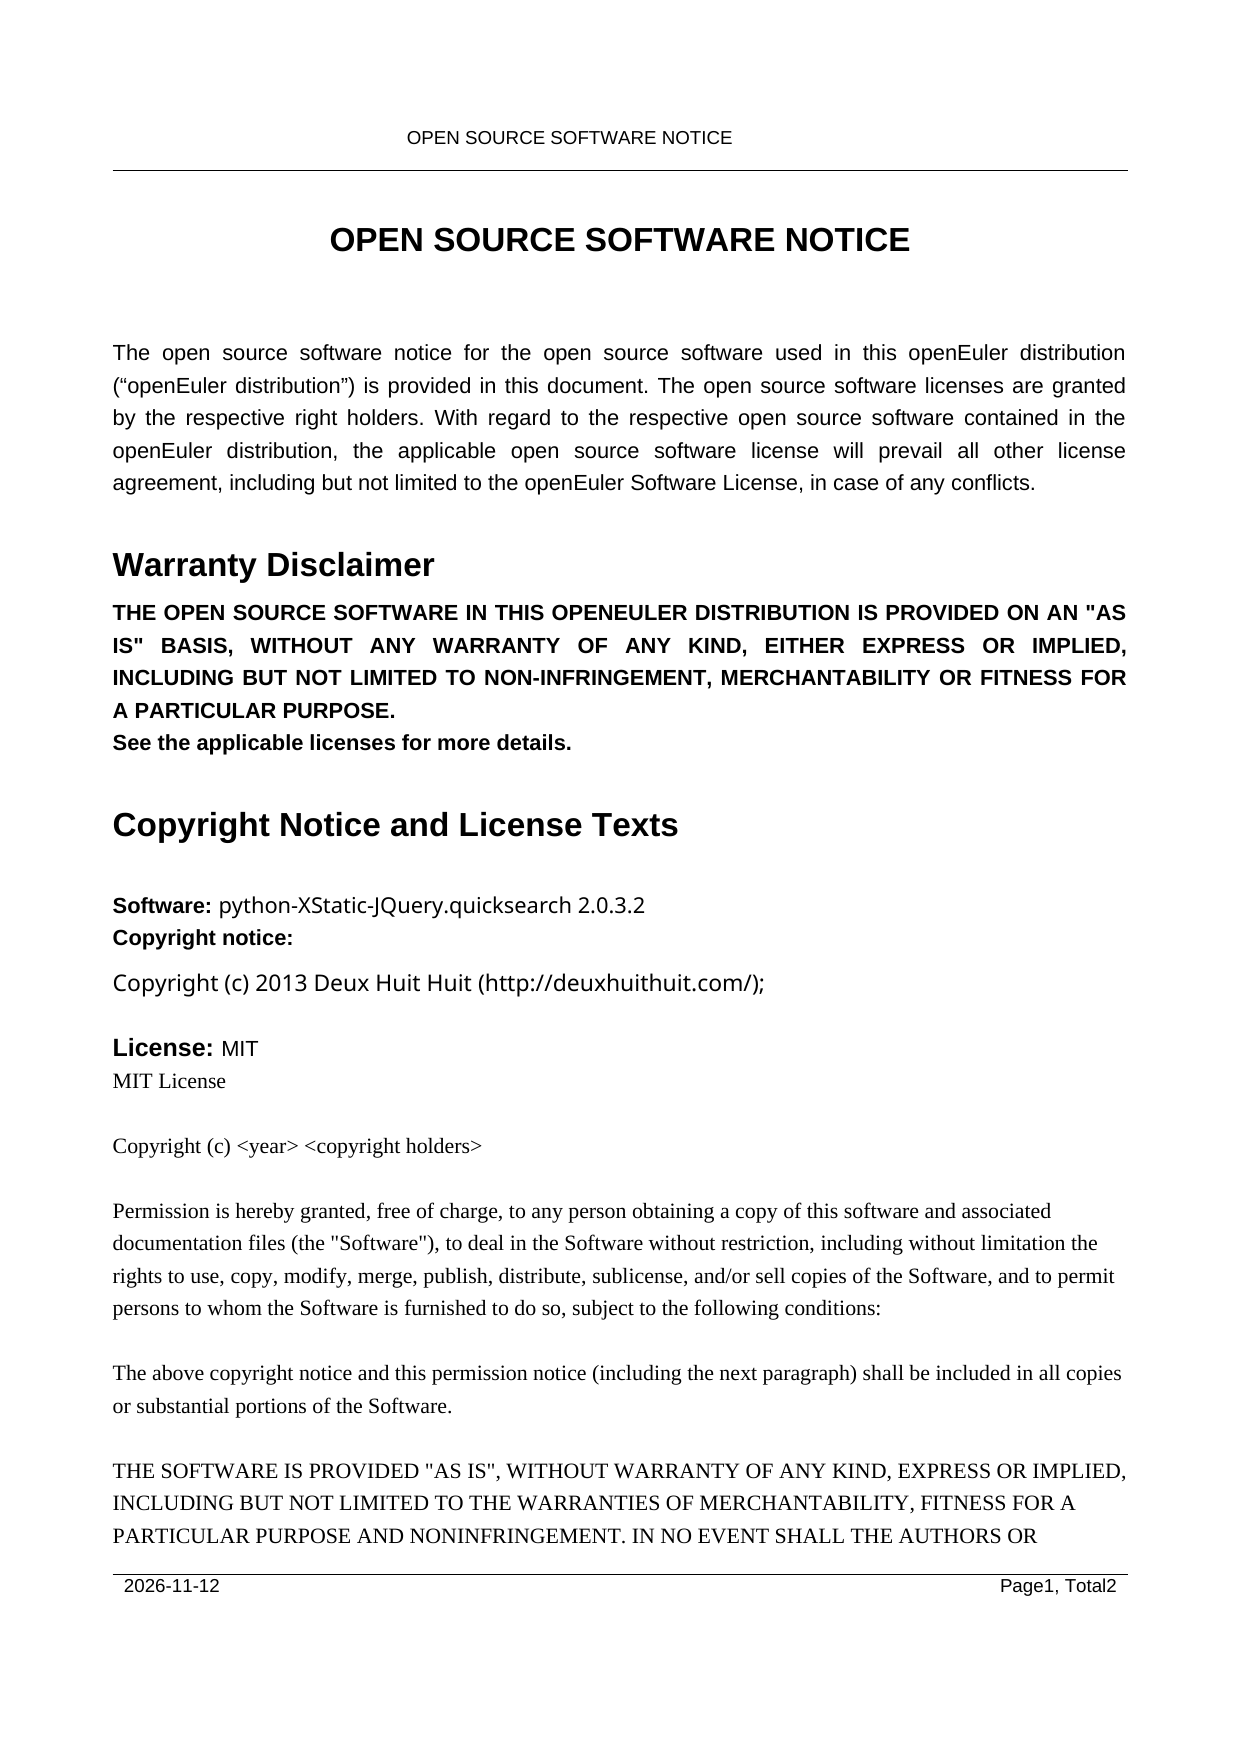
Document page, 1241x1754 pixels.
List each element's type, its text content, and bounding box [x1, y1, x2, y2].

text THE OPEN SOURCE SOFTWARE IN THIS OPENEULER DISTRIBUTION IS PROVIDED ON AN "AS IS" BASIS, WITHOUT ANY WARRANTY OF ANY KIND, EITHER EXPRESS OR IMPLIED, INCLUDING BUT NOT LIMITED TO NON-INFRINGEMENT, MERCHANTABILITY OR FITNESS FOR A PARTICULAR PURPOSE. See the applicable licenses for more details. [112, 596, 1128, 759]
text Copyright (c) 2013 Deux Huit Huit (http://deuxhuithuit.com/); [112, 966, 1128, 1031]
text Warranty Disclaimer [112, 531, 1128, 596]
text The open source software notice for the open source software used in this openEuler distribution (“openEuler distribution”) is provided in this document. The open source software licenses are granted by the respective right holders. With regard to the respective open source software contained in the openEuler distribution, the applicable open source software license will prevail all other license agreement, including but not limited to the openEuler Software License, in case of any conflicts. [112, 336, 1128, 499]
text Copyright notice: [112, 921, 1128, 954]
text Copyright Notice and License Texts [112, 791, 1128, 856]
title Software: python-XStatic-JQuery.quicksearch 2.0.3.2 [112, 889, 1128, 921]
text OPEN SOURCE SOFTWARE NOTICE [112, 206, 1128, 271]
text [112, 1064, 1128, 1551]
text License: MIT [112, 1031, 1128, 1064]
